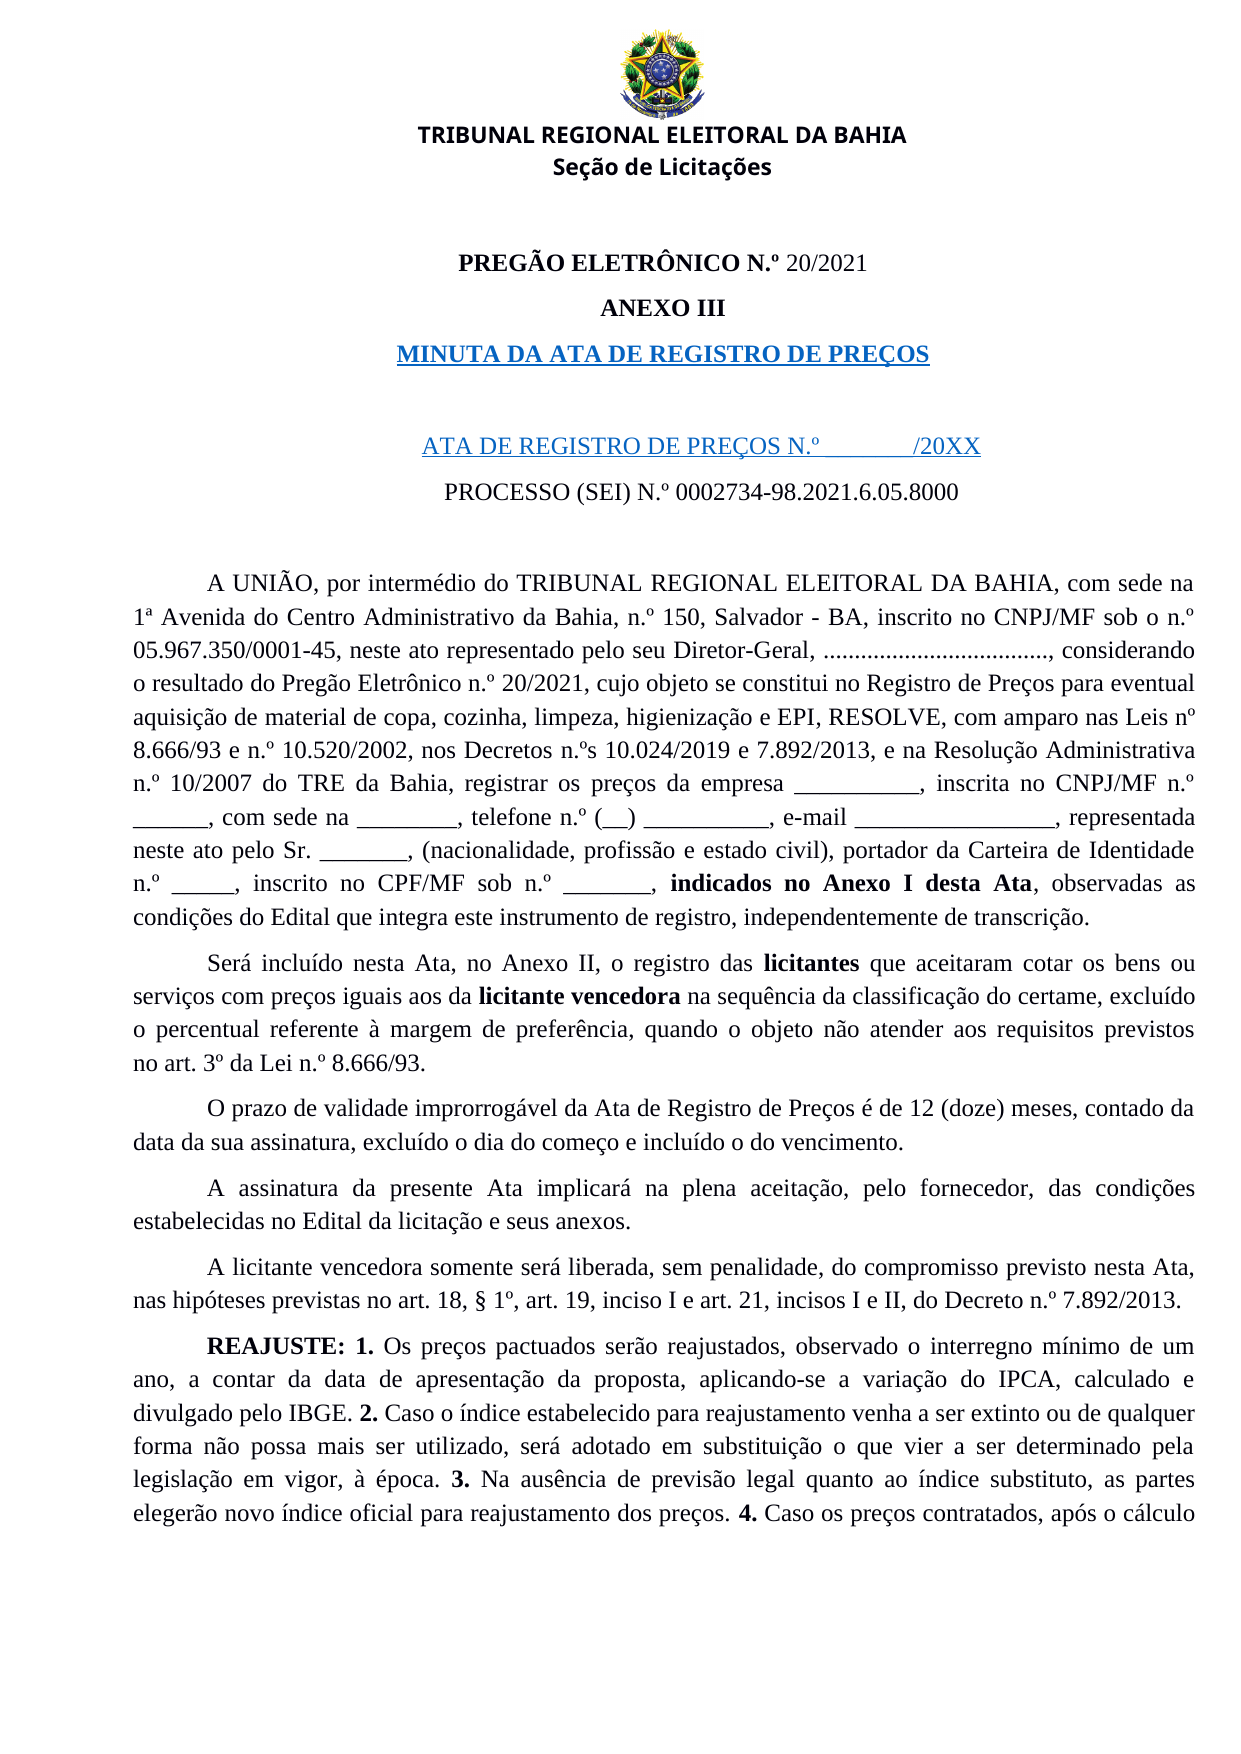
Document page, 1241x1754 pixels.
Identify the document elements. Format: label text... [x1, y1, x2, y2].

text A UNIÃO, por intermédio do TRIBUNAL REGIONAL ELEITORAL DA BAHIA, com sede na 1ª Avenida do Centro Administrativo da Bahia, n.º 150, Salvador - BA, inscrito no CNPJ/MF sob o n.º 05.967.350/0001-45, neste ato representado pelo seu Diretor-Geral, ...................................., considerando o resultado do Pregão Eletrônico n.º , cujo objeto se constitui no Registro de Preços para eventual aquisição de , RESOLVE, com amparo nas Leis nº 8.666/93 e n.º 10.520/2002, nos Decretos n.ºs 10.024/2019 e 7.892/2013, e na Resolução Administrativa n.º 10/2007 do TRE da Bahia, registrar os preços da empresa __________, inscrita no CNPJ/MF n.º ______, com sede na ________, telefone n.º (__) __________, e-mail ________________, representada neste ato pelo Sr. _______, (nacionalidade, profissão e estado civil), portador da Carteira de Identidade n.º _____, inscrito no CPF/MF sob n.º _______, indicados no Anexo I desta Ata, observadas as condições do Edital que integra este instrumento de registro, independentemente de transcrição. [133, 565, 1196, 932]
text O prazo de validade improrrogável da Ata de Registro de Preços é de 12 (doze) meses, contado da data da sua assinatura, excluído o dia do começo e incluído o do vencimento. [133, 1090, 1196, 1157]
text Será incluído nesta Ata, no Anexo II, o registro das licitantes que aceitaram cotar os bens ou serviços com preços iguais aos da licitante vencedora na sequência da classificação do certame, excluído o percentual referente à margem de preferência, quando o objeto não atender aos requisitos previstos no art. 3º da Lei n.º 8.666/93. [133, 944, 1196, 1078]
text PROCESSO (SEI) N.º [133, 473, 1196, 507]
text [133, 1328, 1196, 1528]
text MINUTA DA ATA DE REGISTRO DE PREÇOS [133, 336, 1193, 369]
text A licitante vencedora somente será liberada, sem penalidade, do compromisso previsto nesta Ata, nas hipóteses previstas no art. 18, § 1º, art. 19, inciso I e art. 21, incisos I e II, do Decreto n.º 7.892/2013. [133, 1248, 1196, 1315]
text ANEXO III [133, 290, 1193, 323]
text PREGÃO ELETRÔNICO N.º [133, 244, 1193, 278]
text ATA DE REGISTRO DE PREÇOS N.º _______/20XX [133, 428, 1196, 461]
text A assinatura da presente Ata implicará na plena aceitação, pelo fornecedor, das condições estabelecidas no Edital da licitação e seus anexos. [133, 1169, 1196, 1236]
